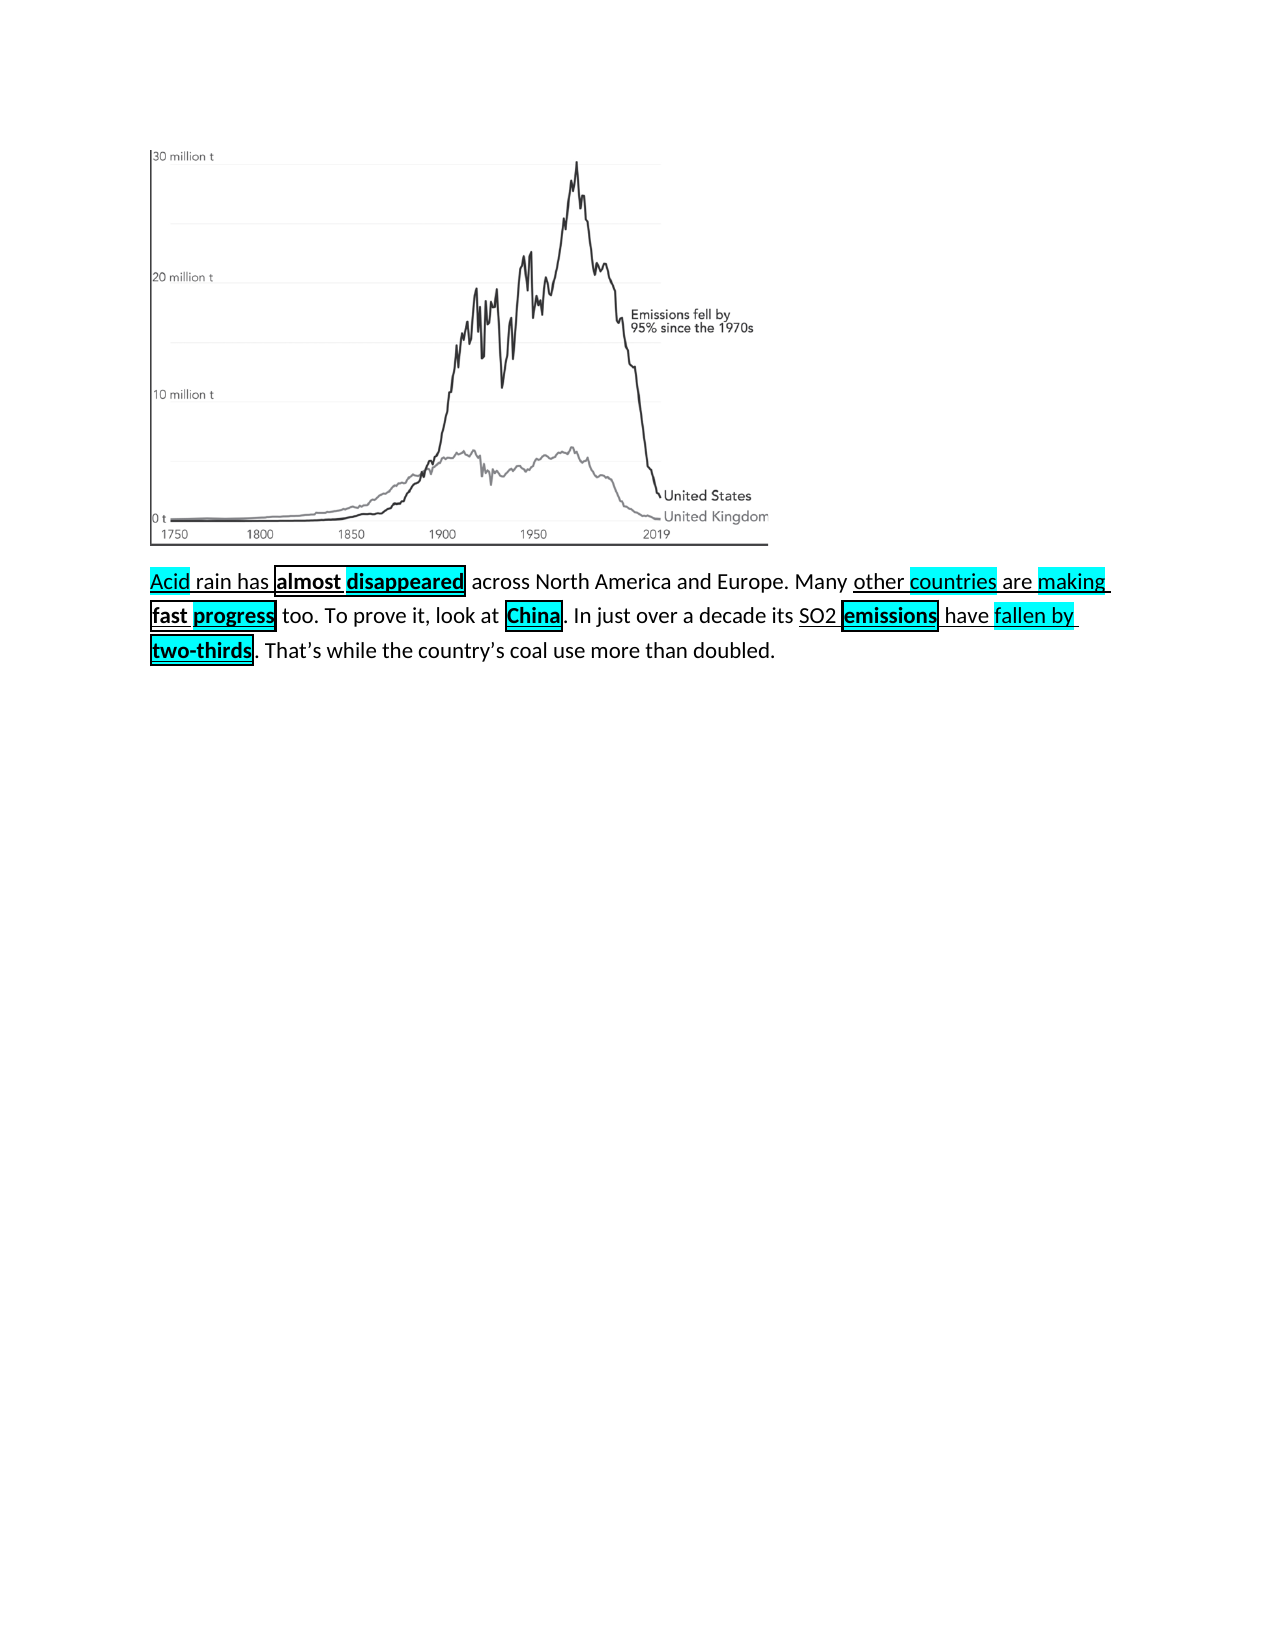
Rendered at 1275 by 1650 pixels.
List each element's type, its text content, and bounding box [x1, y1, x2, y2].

picture [150, 150, 769, 546]
text Acid rain has almost disappeared across North America and Europe. Many other countries are making fast progress too. To prove it, look at China. In just over a decade its SO2 emissions have fallen by two-thirds. That’s while the country’s coal use more than doubled. [150, 565, 1125, 666]
